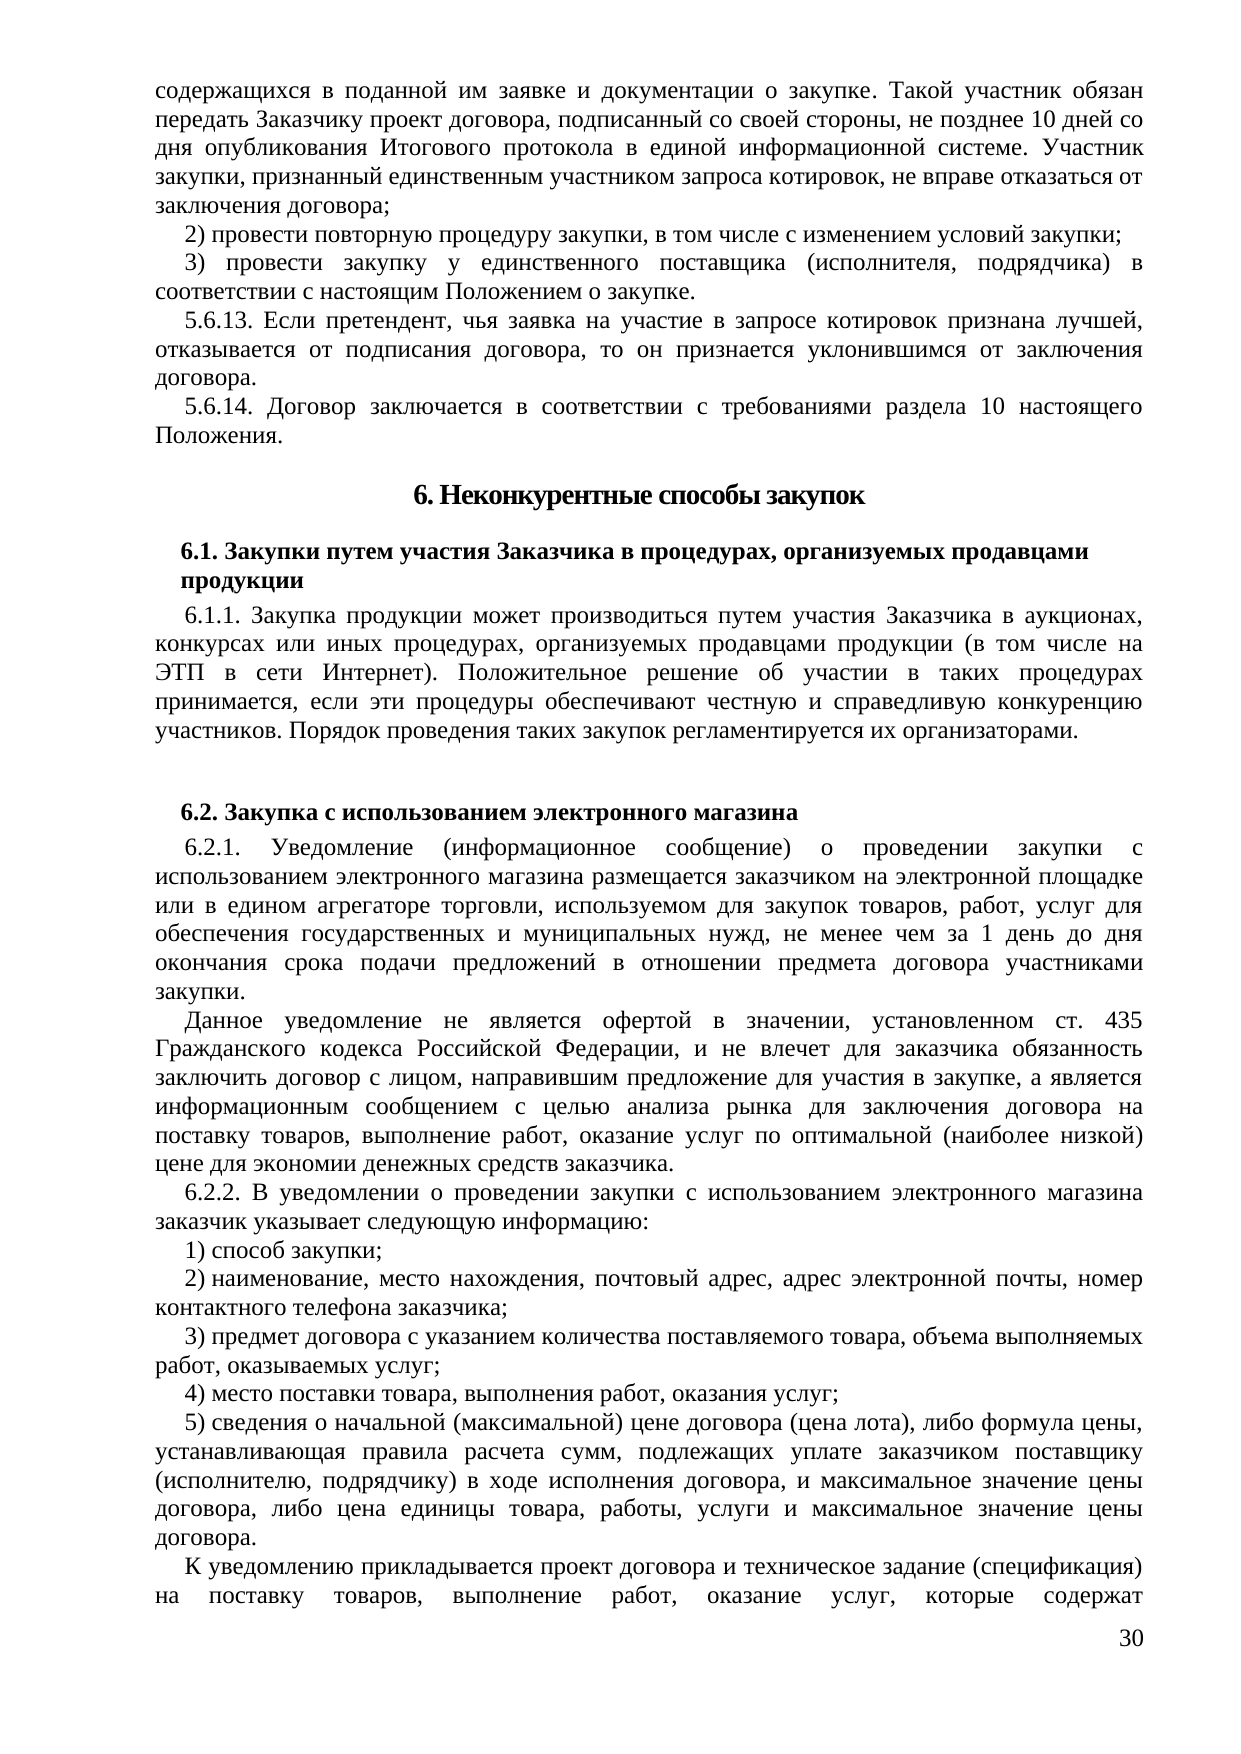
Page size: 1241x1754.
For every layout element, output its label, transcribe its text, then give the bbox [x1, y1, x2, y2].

subtitle 6.1. Закупки путем участия Заказчика в процедурах, организуемых продавцами продукции [180, 536, 1144, 593]
text 2) провести повторную процедуру закупки, в том числе с изменением условий закупки; [155, 219, 1144, 247]
text 5) сведения о начальной (максимальной) цене договора (цена лота), либо формула цены, устанавливающая правила расчета сумм, подлежащих уплате заказчиком поставщику (исполнителю, подрядчику) в ходе исполнения договора, и максимальное значение цены договора, либо цена единицы товара, работы, услуги и максимальное значение цены договора. [155, 1407, 1144, 1551]
text 5.6.14. Договор заключается в соответствии с требованиями раздела 10 настоящего Положения. [155, 391, 1144, 449]
text 2) наименование, место нахождения, почтовый адрес, адрес электронной почты, номер контактного телефона заказчика; [155, 1263, 1144, 1321]
subtitle 6.2. Закупка с использованием электронного магазина [180, 797, 1144, 826]
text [155, 75, 1144, 219]
text 5.6.13. Если претендент, чья заявка на участие в запросе котировок признана лучшей, отказывается от подписания договора, то он признается уклонившимся от заключения договора. [155, 305, 1144, 391]
text 3) предмет договора с указанием количества поставляемого товара, объема выполняемых работ, оказываемых услуг; [155, 1321, 1144, 1378]
text 6.1.1. Закупка продукции может производиться путем участия Заказчика в аукционах, конкурсах или иных процедурах, организуемых продавцами продукции (в том числе на ЭТП в сети Интернет). Положительное решение об участии в таких процедурах принимается, если эти процедуры обеспечивают честную и справедливую конкуренцию участников. Порядок проведения таких закупок регламентируется их организаторами. [155, 600, 1144, 743]
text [155, 1551, 1144, 1608]
title 6. Неконкурентные способы закупок [136, 477, 1144, 511]
text 1) способ закупки; [155, 1235, 1144, 1263]
text Данное уведомление не является офертой в значении, установленном ст. 435 Гражданского кодекса Российской Федерации, и не влечет для заказчика обязанность заключить договор с лицом, направившим предложение для участия в закупке, а является информационным сообщением с целью анализа рынка для заключения договора на поставку товаров, выполнение работ, оказание услуг по оптимальной (наиболее низкой) цене для экономии денежных средств заказчика. [155, 1005, 1144, 1177]
text 6.2.2. В уведомлении о проведении закупки с использованием электронного магазина заказчик указывает следующую информацию: [155, 1177, 1144, 1235]
text 4) место поставки товара, выполнения работ, оказания услуг; [155, 1378, 1144, 1407]
text 3) провести закупку у единственного поставщика (исполнителя, подрядчика) в соответствии с настоящим Положением о закупке. [155, 247, 1144, 305]
text 6.2.1. Уведомление (информационное сообщение) о проведении закупки с использованием электронного магазина размещается заказчиком на электронной площадке или в едином агрегаторе торговли, используемом для закупок товаров, работ, услуг для обеспечения государственных и муниципальных нужд, не менее чем за 1 день до дня окончания срока подачи предложений в отношении предмета договора участниками закупки. [155, 832, 1144, 1005]
